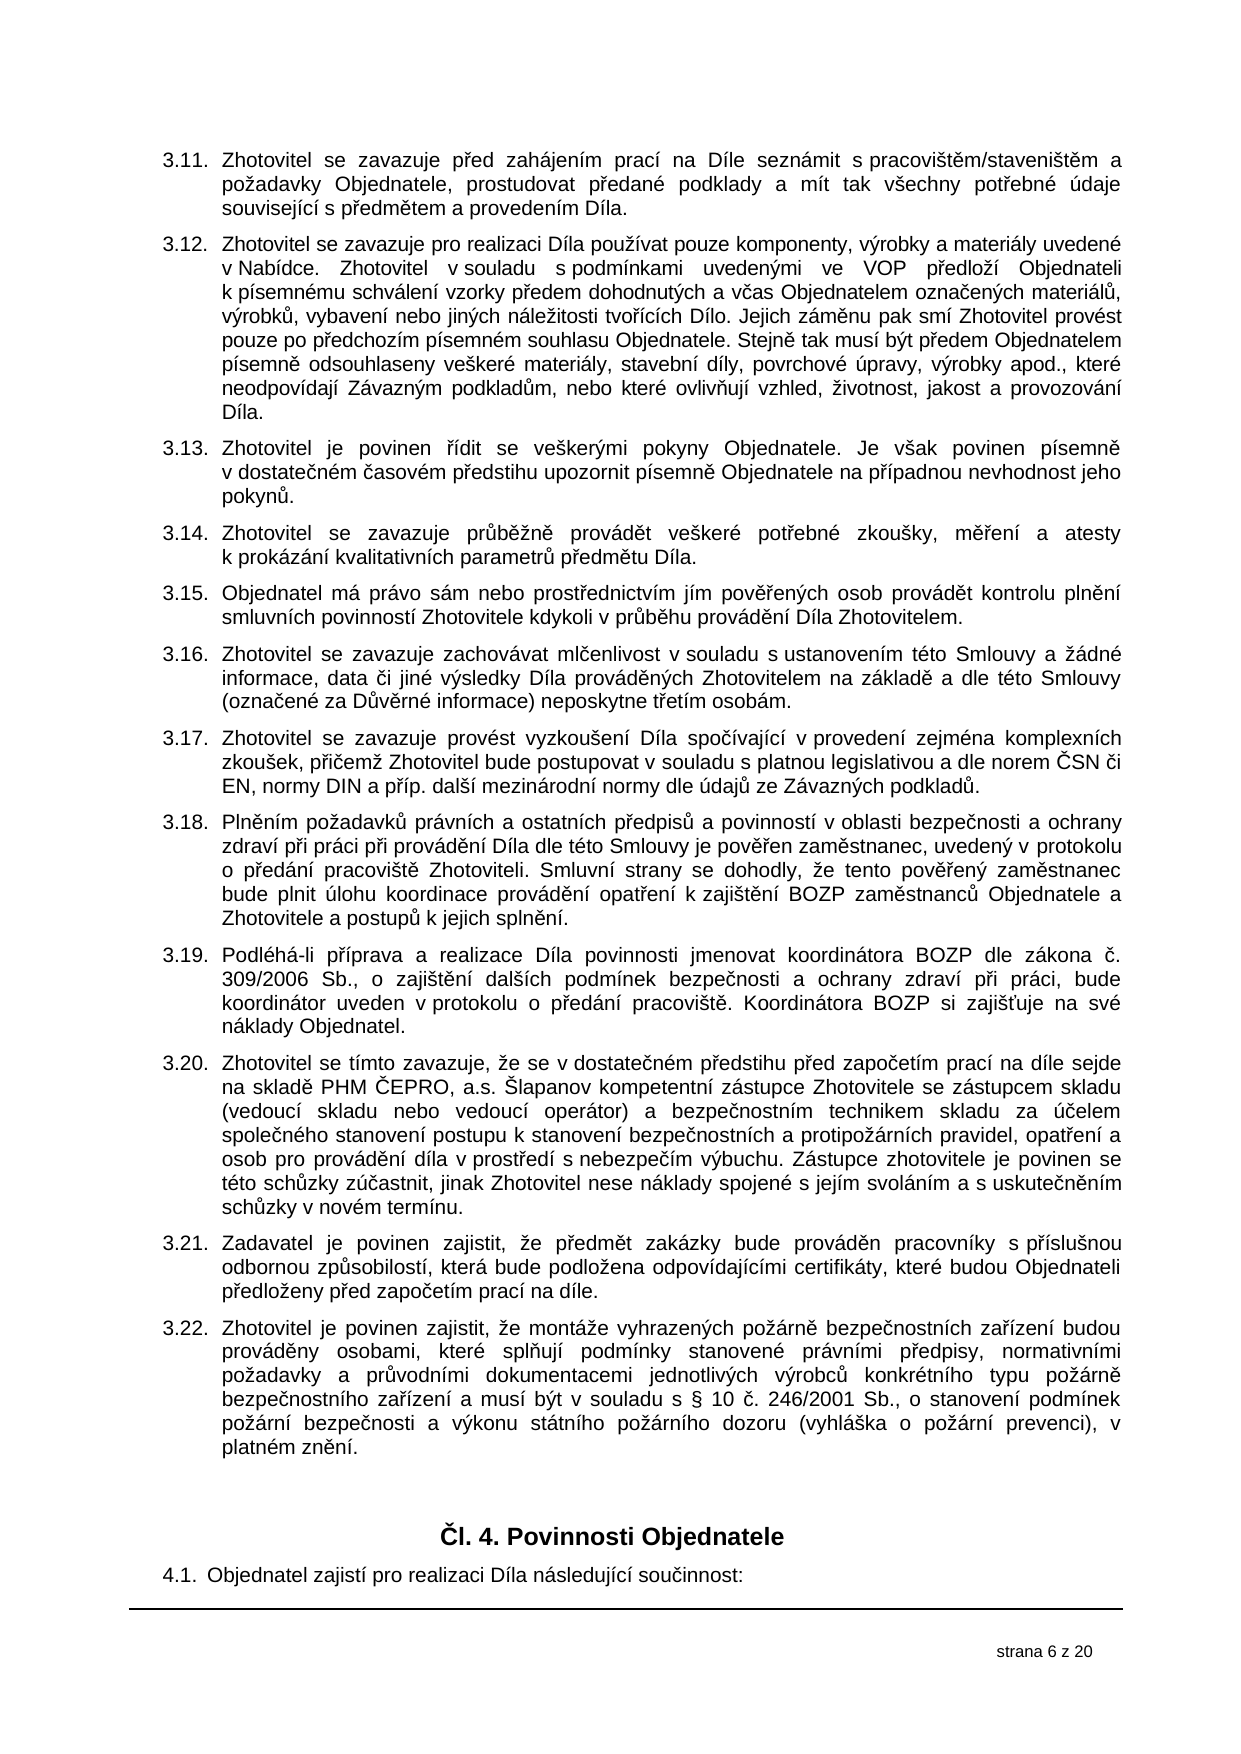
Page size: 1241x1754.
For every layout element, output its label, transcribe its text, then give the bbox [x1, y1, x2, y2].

text Podléhá-li příprava a realizace Díla povinnosti jmenovat koordinátora BOZP dle zákona č. 309/2006 Sb., o zajištění dalších podmínek bezpečnosti a ochrany zdraví při práci, bude koordinátor uveden v protokolu o předání pracoviště. Koordinátora BOZP si zajišťuje na své náklady Objednatel. [162, 942, 1122, 1038]
text Objednatel zajistí pro realizaci Díla následující součinnost: [162, 1563, 1122, 1587]
text Zhotovitel se zavazuje před zahájením prací na Díle seznámit s pracovištěm/staveništěm a požadavky Objednatele, prostudovat předané podklady a mít tak všechny potřebné údaje související s předmětem a provedením Díla. [162, 148, 1122, 219]
text Zhotovitel se zavazuje pro realizaci Díla používat pouze komponenty, výrobky a materiály uvedené v Nabídce. Zhotovitel v souladu s podmínkami uvedenými ve VOP předloží Objednateli k písemnému schválení vzorky předem dohodnutých a včas Objednatelem označených materiálů, výrobků, vybavení nebo jiných náležitosti tvořících Dílo. Jejich záměnu pak smí Zhotovitel provést pouze po předchozím písemném souhlasu Objednatele. Stejně tak musí být předem Objednatelem písemně odsouhlaseny veškeré materiály, stavební díly, povrchové úpravy, výrobky apod., které neodpovídají Závazným podkladům, nebo které ovlivňují vzhled, životnost, jakost a provozování Díla. [162, 232, 1122, 424]
text Zhotovitel je povinen zajistit, že montáže vyhrazených požárně bezpečnostních zařízení budou prováděny osobami, které splňují podmínky stanovené právními předpisy, normativními požadavky a průvodními dokumentacemi jednotlivých výrobců konkrétního typu požárně bezpečnostního zařízení a musí být v souladu s § 10 č. 246/2001 Sb., o stanovení podmínek požární bezpečnosti a výkonu státního požárního dozoru (vyhláška o požární prevenci), v platném znění. [162, 1315, 1122, 1459]
text Zhotovitel se zavazuje průběžně provádět veškeré potřebné zkoušky, měření a atesty k prokázání kvalitativních parametrů předmětu Díla. [162, 521, 1122, 568]
text Plněním požadavků právních a ostatních předpisů a povinností v oblasti bezpečnosti a ochrany zdraví při práci při provádění Díla dle této Smlouvy je pověřen zaměstnanec, uvedený v protokolu o předání pracoviště Zhotoviteli. Smluvní strany se dohodly, že tento pověřený zaměstnanec bude plnit úlohu koordinace provádění opatření k zajištění BOZP zaměstnanců Objednatele a Zhotovitele a postupů k jejich splnění. [162, 810, 1122, 930]
text Zadavatel je povinen zajistit, že předmět zakázky bude prováděn pracovníky s příslušnou odbornou způsobilostí, která bude podložena odpovídajícími certifikáty, které budou Objednateli předloženy před započetím prací na díle. [162, 1231, 1122, 1303]
text Objednatel má právo sám nebo prostřednictvím jím pověřených osob provádět kontrolu plnění smluvních povinností Zhotovitele kdykoli v průběhu provádění Díla Zhotovitelem. [162, 581, 1122, 629]
text Zhotovitel se zavazuje provést vyzkoušení Díla spočívající v provedení zejména komplexních zkoušek, přičemž Zhotovitel bude postupovat v souladu s platnou legislativou a dle norem ČSN či EN, normy DIN a příp. další mezinárodní normy dle údajů ze Závazných podkladů. [162, 726, 1122, 798]
text Zhotovitel se zavazuje zachovávat mlčenlivost v souladu s ustanovením této Smlouvy a žádné informace, data či jiné výsledky Díla prováděných Zhotovitelem na základě a dle této Smlouvy (označené za Důvěrné informace) neposkytne třetím osobám. [162, 641, 1122, 713]
text Zhotovitel je povinen řídit se veškerými pokyny Objednatele. Je však povinen písemně v dostatečném časovém předstihu upozornit písemně Objednatele na případnou nevhodnost jeho pokynů. [162, 436, 1122, 508]
text Zhotovitel se tímto zavazuje, že se v dostatečném předstihu před započetím prací na díle sejde na skladě PHM ČEPRO, a.s. Šlapanov kompetentní zástupce Zhotovitele se zástupcem skladu (vedoucí skladu nebo vedoucí operátor) a bezpečnostním technikem skladu za účelem společného stanovení postupu k stanovení bezpečnostních a protipožárních pravidel, opatření a osob pro provádění díla v prostředí s nebezpečím výbuchu. Zástupce zhotovitele je povinen se této schůzky zúčastnit, jinak Zhotovitel nese náklady spojené s jejím svoláním a s uskutečněním schůzky v novém termínu. [162, 1051, 1122, 1218]
text Povinnosti Objednatele [102, 1522, 1122, 1550]
